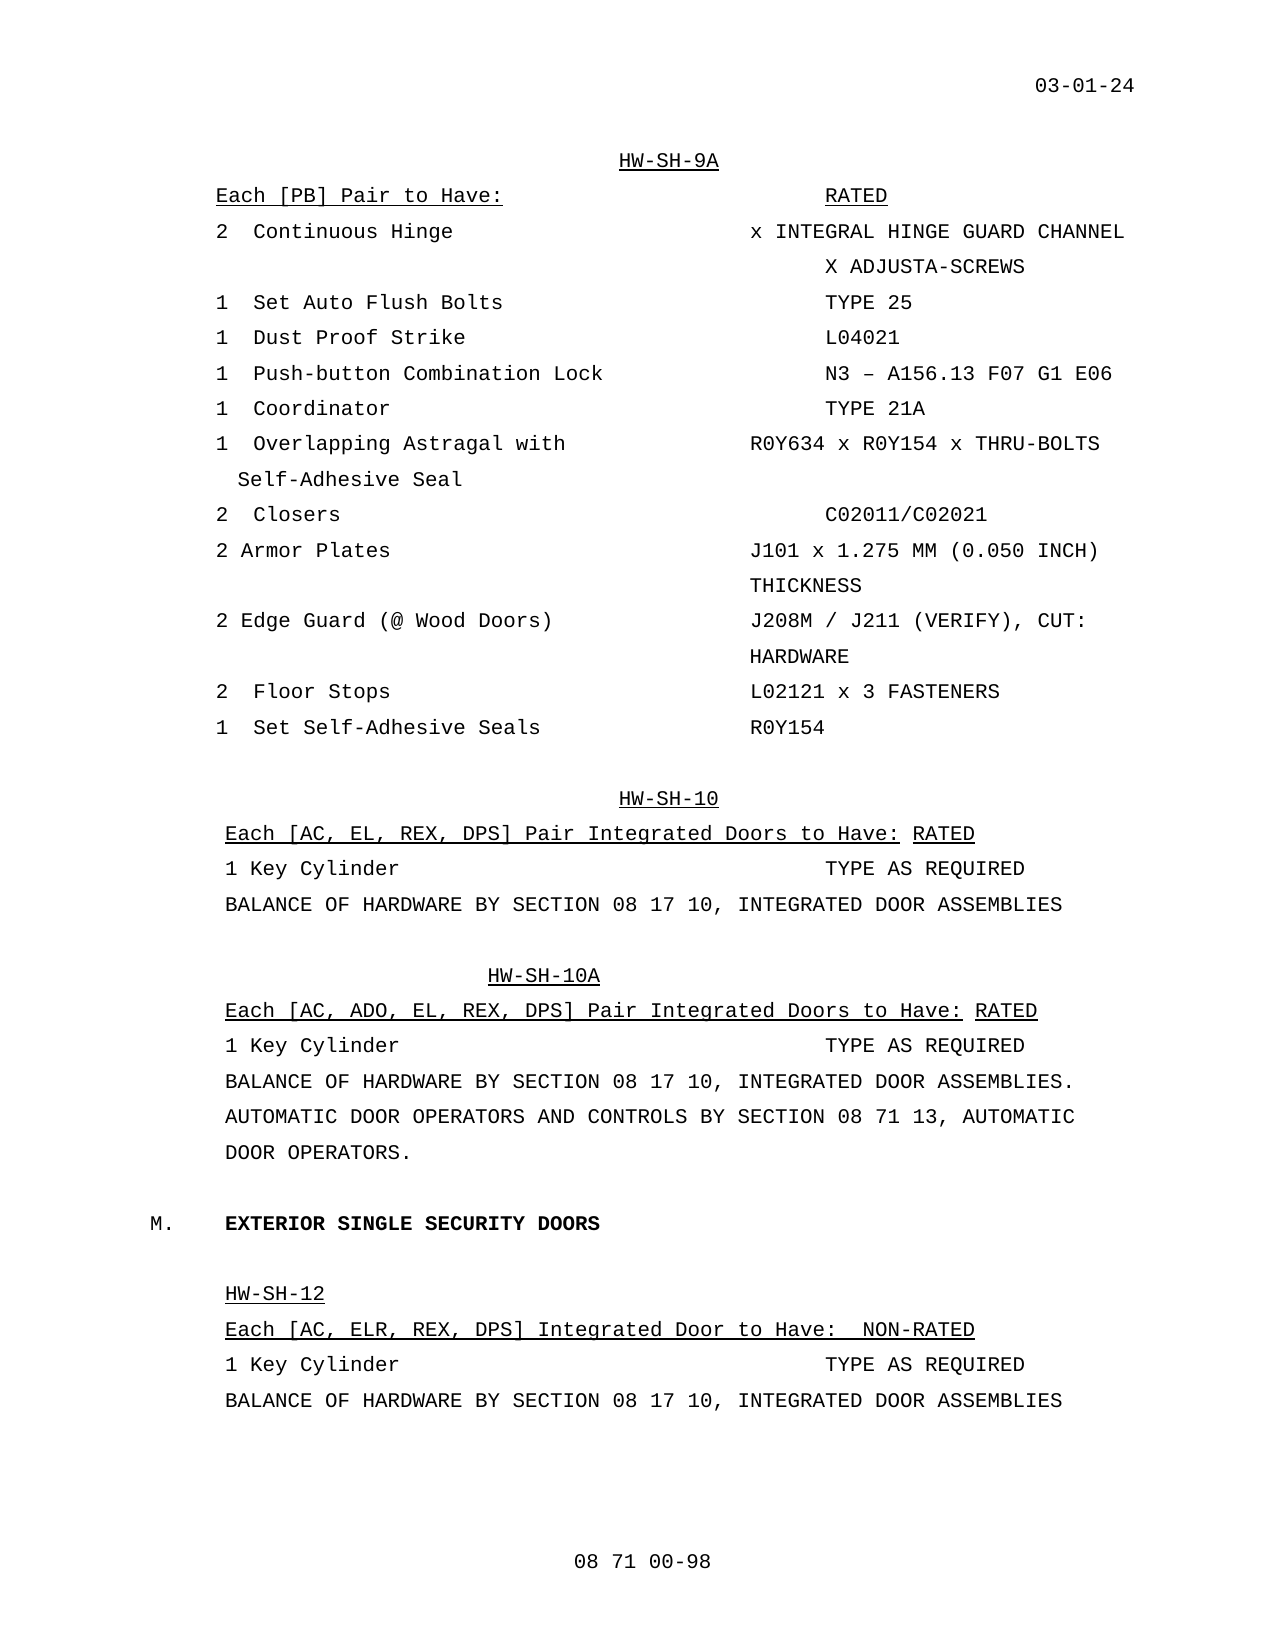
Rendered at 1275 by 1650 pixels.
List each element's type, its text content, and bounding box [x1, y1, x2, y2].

list 2 Continuous Hinge x INTEGRAL HINGE GUARD CHANNEL [216, 221, 1134, 244]
list X ADJUSTA-SCREWS [216, 256, 1134, 280]
list 1 Dust Proof Strike L04021 [216, 327, 1134, 351]
list 1 Push-button Combination Lock N3 – A156.13 F07 G1 E06 [216, 362, 1134, 386]
list BALANCE OF HARDWARE BY SECTION 08 17 10, INTEGRATED DOOR ASSEMBLIES [225, 894, 1134, 917]
text EXTERIOR SINGLE SECURITY DOORS [150, 1212, 1134, 1236]
list Each [AC, ELR, REX, DPS] Integrated Door to Have: NON-RATED [225, 1319, 1134, 1342]
list HW-SH-12 [225, 1283, 1134, 1307]
list HW-SH-10 [619, 787, 1134, 811]
list BALANCE OF HARDWARE BY SECTION 08 17 10, INTEGRATED DOOR ASSEMBLIES. [225, 1071, 1134, 1094]
list Each [AC, EL, REX, DPS] Pair Integrated Doors to Have: RATED [225, 823, 1134, 847]
list 2 Armor Plates J101 x 1.275 MM (0.050 INCH) THICKNESS [216, 539, 1134, 599]
list 1 Set Self-Adhesive Seals R0Y154 [216, 717, 1134, 740]
list 1 Set Auto Flush Bolts TYPE 25 [216, 292, 1134, 315]
list 2 Closers C02011/C02021 [216, 504, 1134, 528]
list 1 Key Cylinder TYPE AS REQUIRED [225, 858, 1134, 882]
list Self-Adhesive Seal [216, 469, 1134, 492]
list Each [AC, ADO, EL, REX, DPS] Pair Integrated Doors to Have: RATED [225, 1000, 1134, 1024]
list Each [PB] Pair to Have: RATED [216, 185, 1134, 209]
list AUTOMATIC DOOR OPERATORS AND CONTROLS BY SECTION 08 71 13, AUTOMATIC DOOR OPERATORS. [225, 1106, 1134, 1165]
list 1 Coordinator TYPE 21A [216, 398, 1134, 422]
list 2 Floor Stops L02121 x 3 FASTENERS [216, 681, 1134, 705]
list 2 Edge Guard (@ Wood Doors) J208M / J211 (VERIFY), CUT: HARDWARE [216, 610, 1134, 669]
list HW-SH-10A [225, 964, 1134, 988]
list 1 Overlapping Astragal with R0Y634 x R0Y154 x THRU-BOLTS [216, 433, 1134, 457]
list BALANCE OF HARDWARE BY SECTION 08 17 10, INTEGRATED DOOR ASSEMBLIES [225, 1389, 1134, 1413]
list 1 Key Cylinder TYPE AS REQUIRED [225, 1035, 1134, 1059]
list 1 Key Cylinder TYPE AS REQUIRED [225, 1354, 1134, 1378]
list HW-SH-9A [619, 150, 1134, 174]
